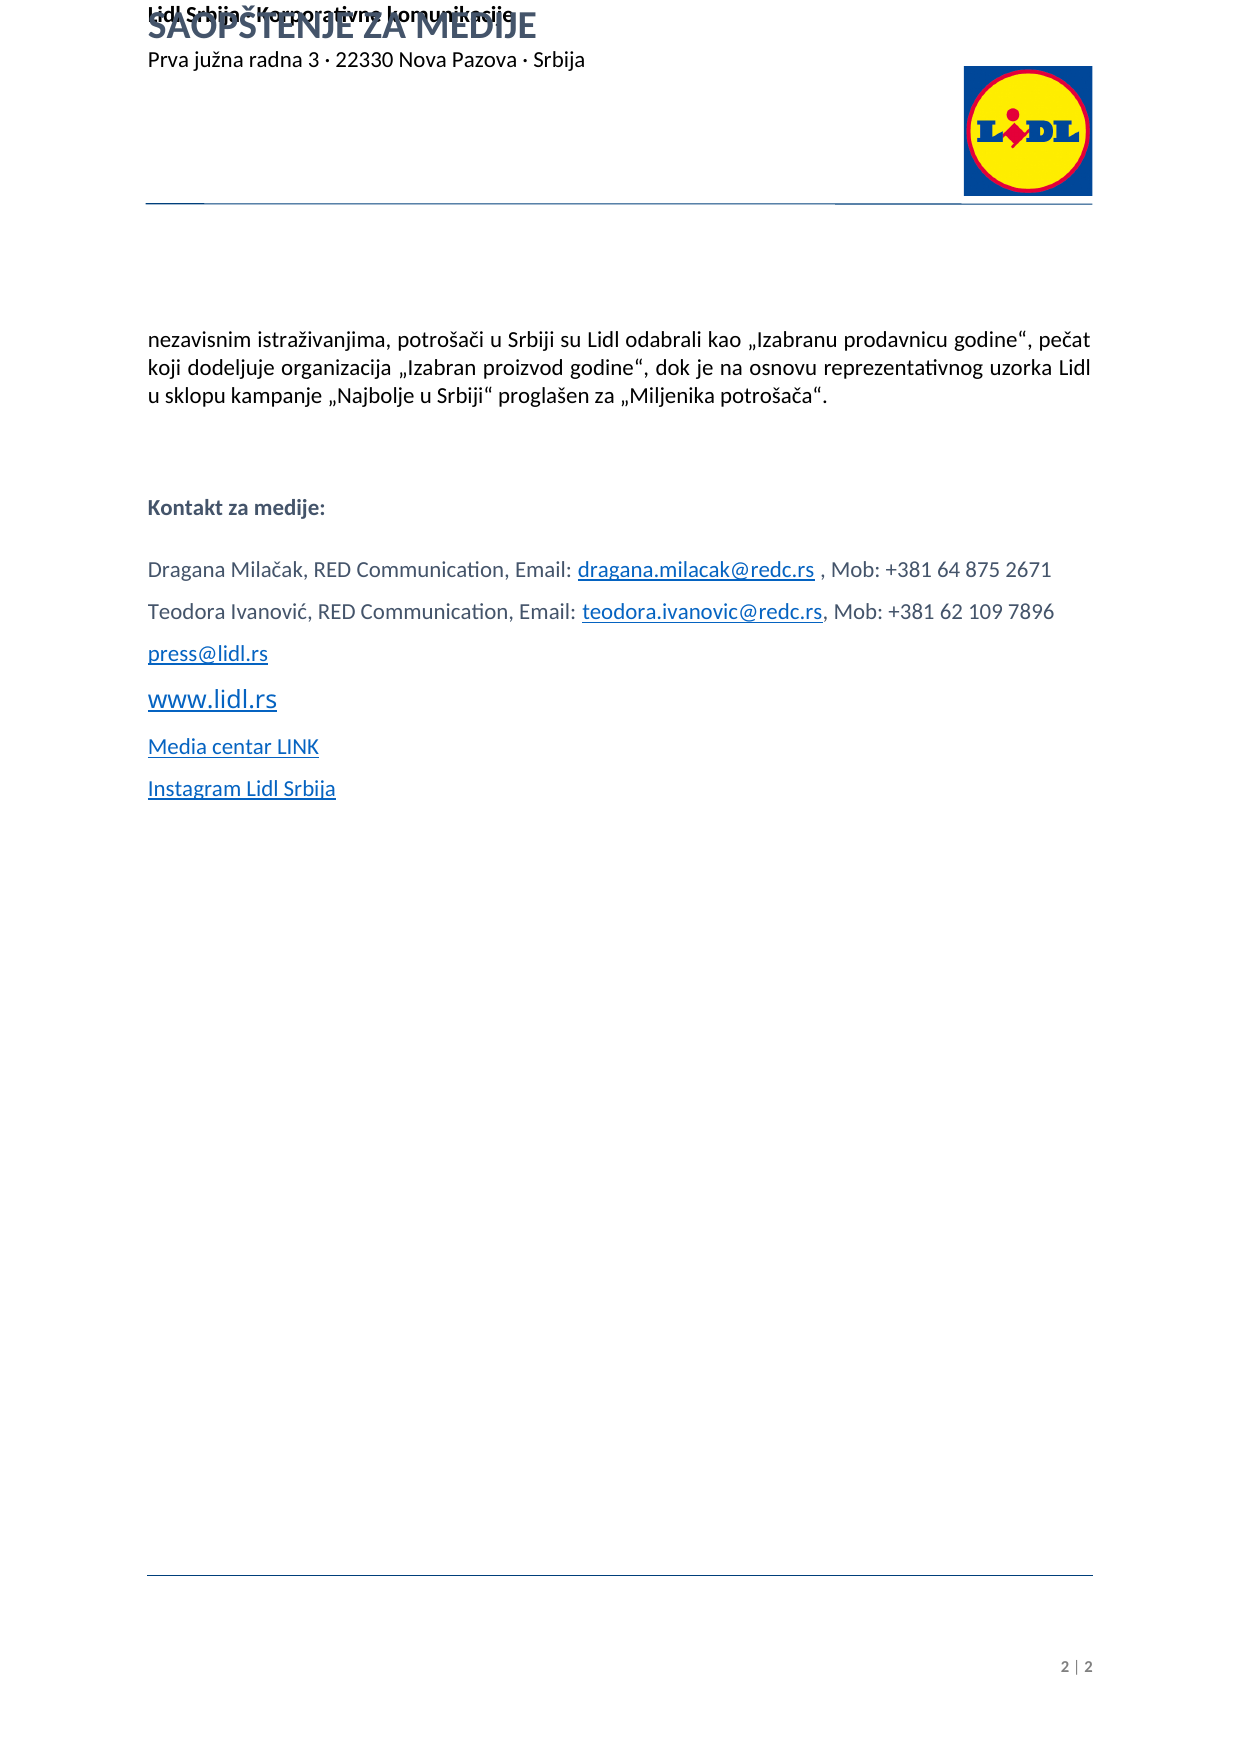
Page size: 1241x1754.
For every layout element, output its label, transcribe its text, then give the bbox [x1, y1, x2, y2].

text Instagram Lidl Srbija [148, 774, 1092, 802]
text Dragana Milačak, RED Communication, Email: dragana.milacak@redc.rs , Mob: +381 64 875 2671 [148, 555, 1092, 583]
text Media centar LINK [148, 732, 1092, 760]
text Kontakt za medije: [148, 493, 1092, 521]
text www.lidl.rs [148, 681, 1092, 715]
picture [963, 66, 1093, 196]
text press@lidl.rs [148, 639, 1092, 667]
text Teodora Ivanović, RED Communication, Email: teodora.ivanovic@redc.rs, Mob: +381 62 109 7896 [148, 597, 1092, 625]
